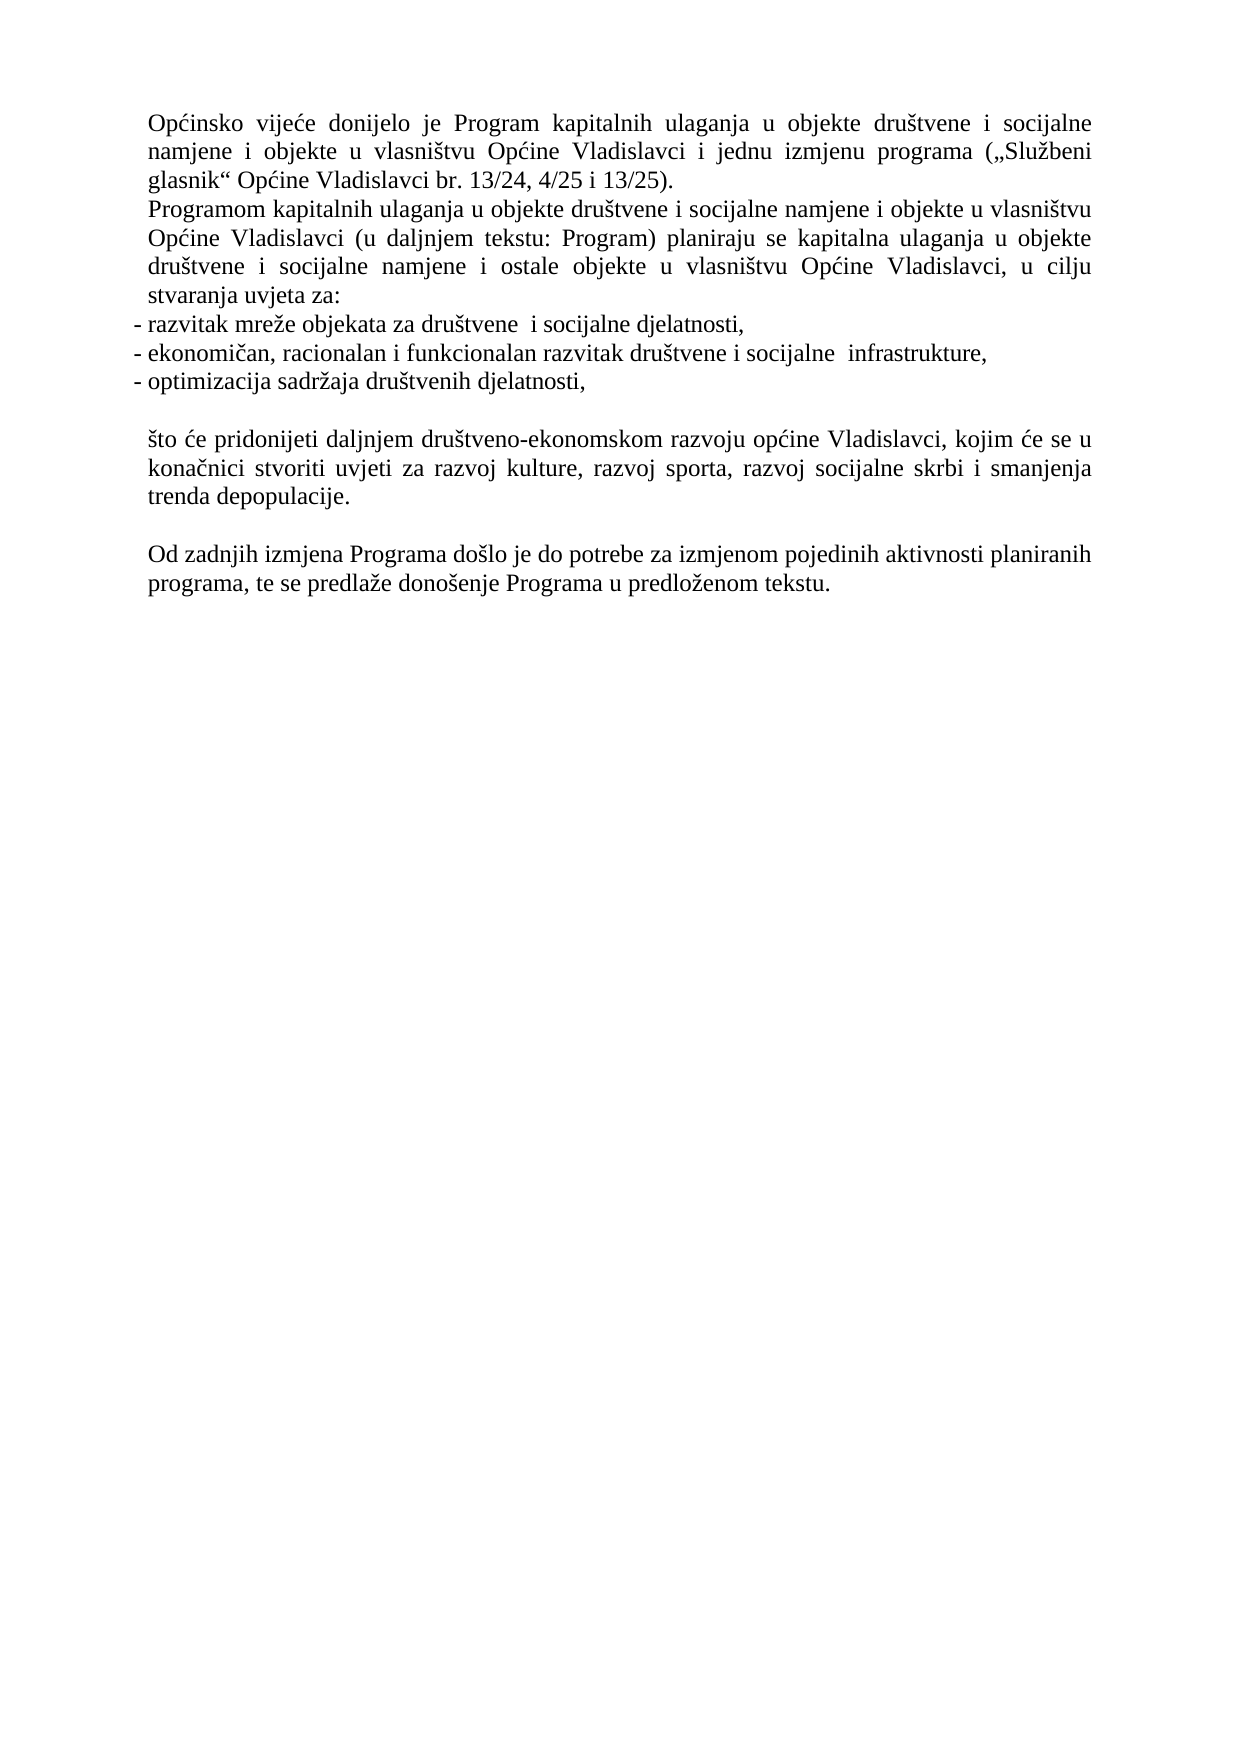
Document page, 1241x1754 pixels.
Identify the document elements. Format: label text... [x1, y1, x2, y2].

list ekonomičan, racionalan i funkcionalan razvitak društvene i socijalne infrastrukture, [133, 338, 1092, 366]
text Općinsko vijeće donijelo je Program kapitalnih ulaganja u objekte društvene i socijalne namjene i objekte u vlasništvu Općine Vladislavci i jednu izmjenu programa („Službeni glasnik“ Općine Vladislavci br. 13/24, 4/25 i 13/25). [148, 108, 1093, 194]
list razvitak mreže objekata za društvene i socijalne djelatnosti, [133, 309, 1092, 338]
text što će pridonijeti daljnjem društveno-ekonomskom razvoju općine Vladislavci, kojim će se u konačnici stvoriti uvjeti za razvoj kulture, razvoj sporta, razvoj socijalne skrbi i smanjenja trenda depopulacije. [148, 424, 1093, 510]
text Programom kapitalnih ulaganja u objekte društvene i socijalne namjene i objekte u vlasništvu Općine Vladislavci (u daljnjem tekstu: Program) planiraju se kapitalna ulaganja u objekte društvene i socijalne namjene i ostale objekte u vlasništvu Općine Vladislavci, u cilju stvaranja uvjeta za: [148, 194, 1093, 309]
text Od zadnjih izmjena Programa došlo je do potrebe za izmjenom pojedinih aktivnosti planiranih programa, te se predlaže donošenje Programa u predloženom tekstu. [148, 539, 1092, 596]
list optimizacija sadržaja društvenih djelatnosti, [133, 366, 1092, 395]
